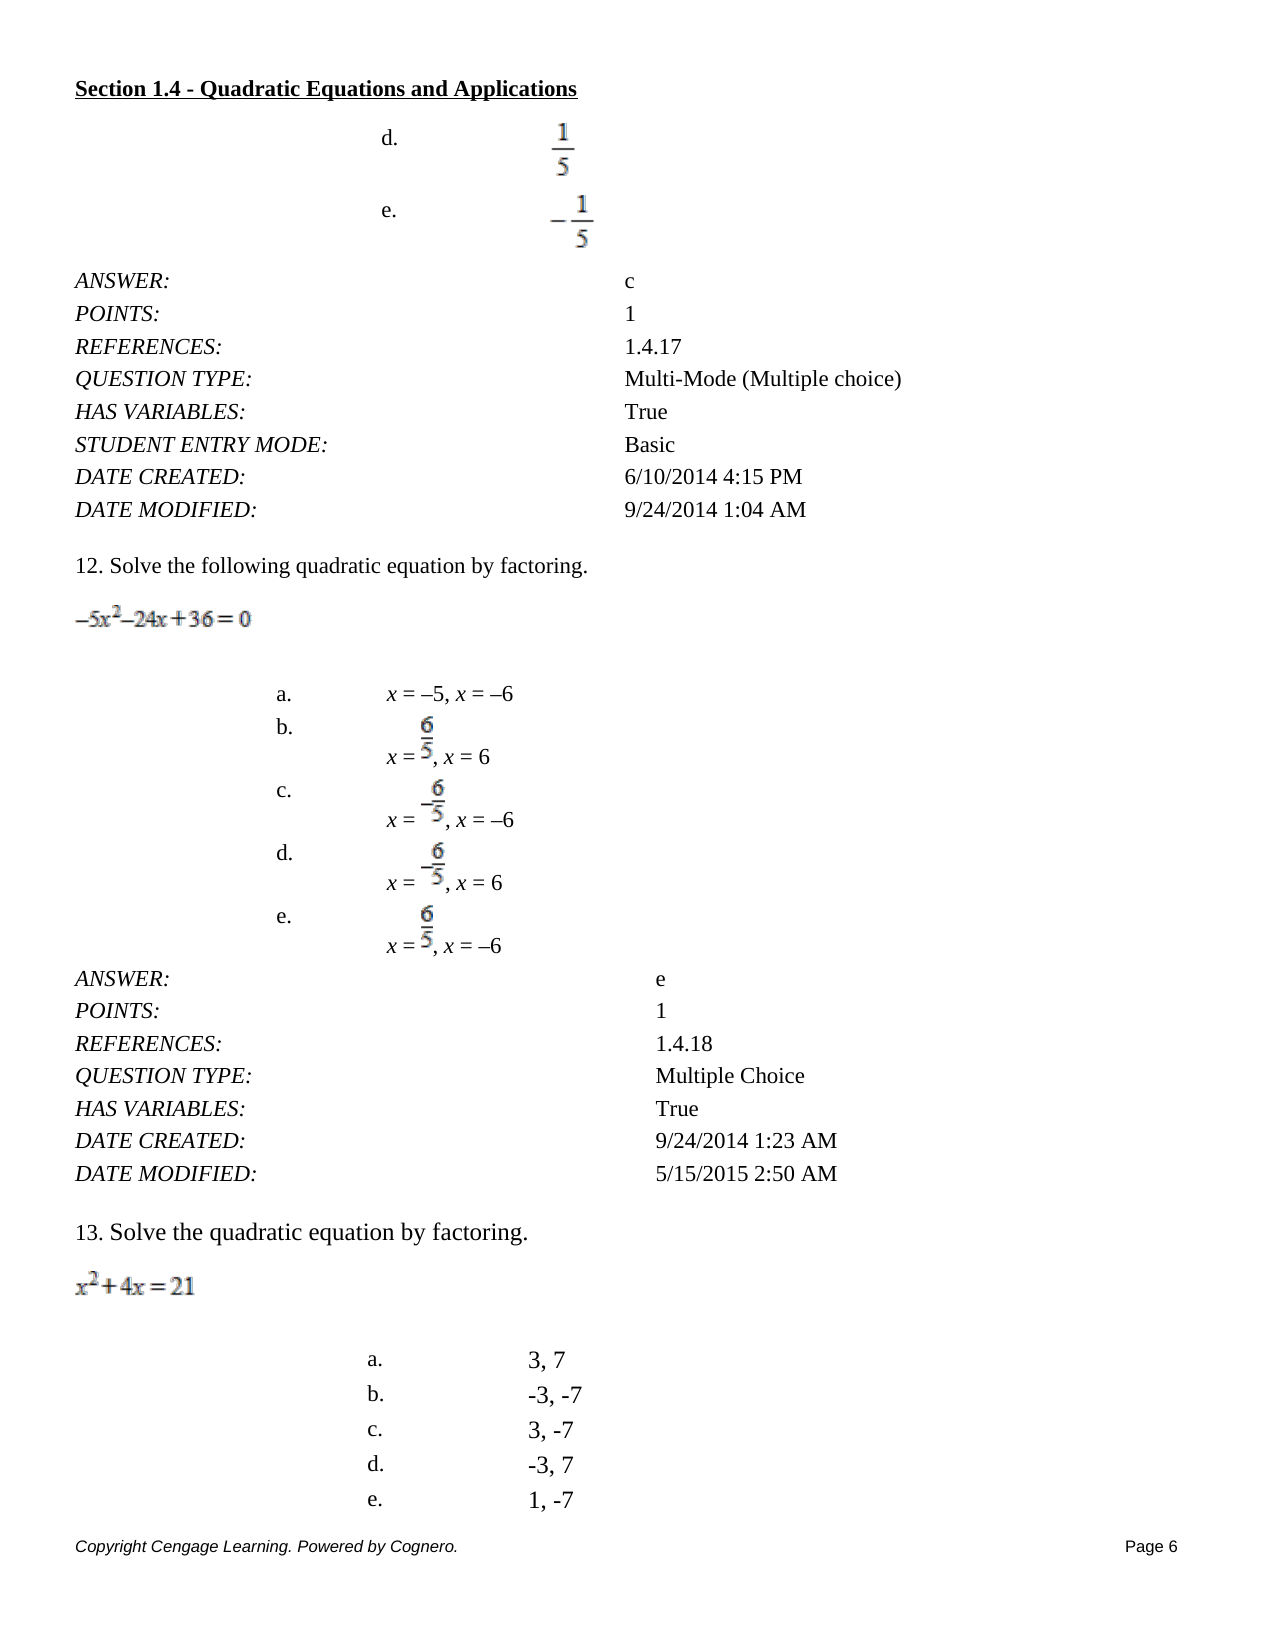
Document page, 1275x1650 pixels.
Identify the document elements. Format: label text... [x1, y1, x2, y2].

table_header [75, 121, 1200, 525]
picture [549, 123, 578, 190]
picture [75, 605, 252, 646]
picture [421, 901, 433, 954]
picture [421, 838, 445, 891]
picture [421, 712, 433, 765]
table_header 12. ​Solve the following quadratic equation by factoring. ​ ​ ​ [75, 553, 1200, 1190]
picture [549, 195, 597, 262]
picture [75, 1271, 196, 1316]
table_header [75, 1217, 1200, 1517]
picture [421, 775, 445, 828]
